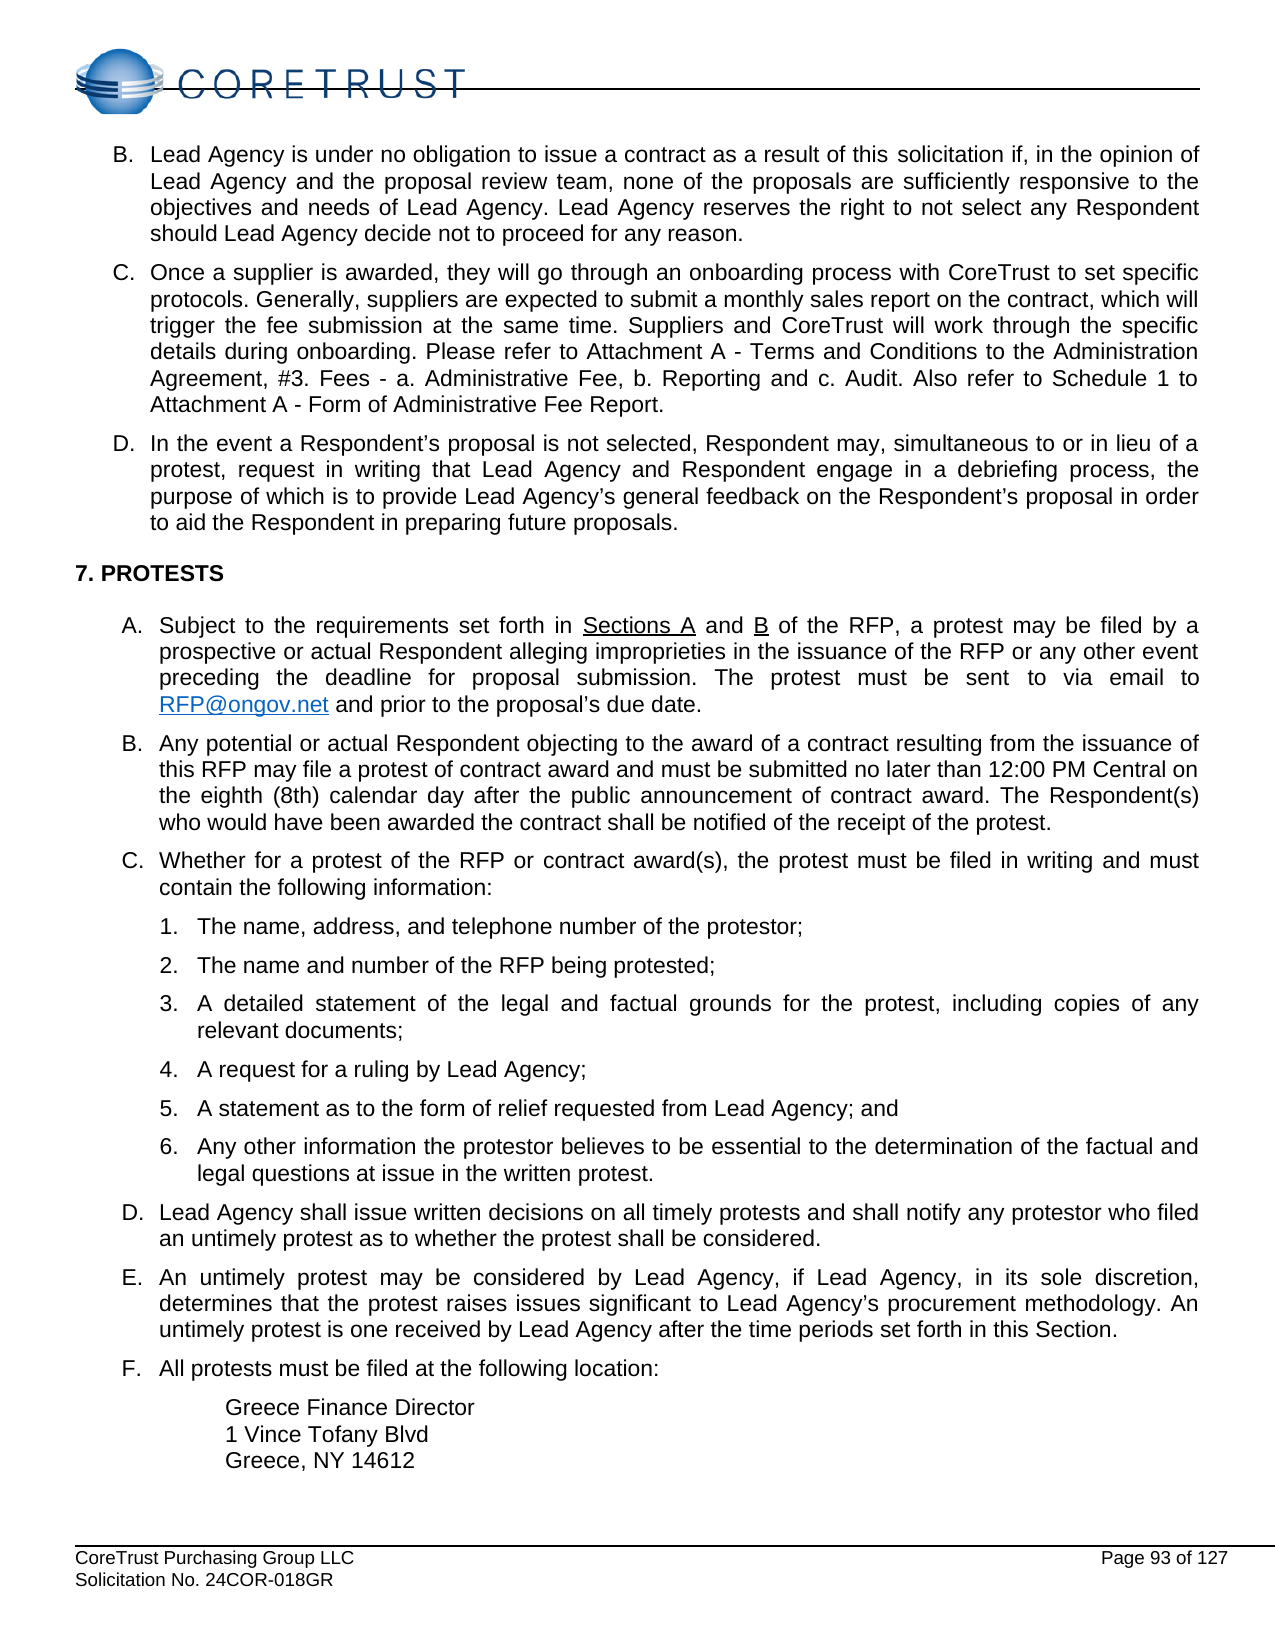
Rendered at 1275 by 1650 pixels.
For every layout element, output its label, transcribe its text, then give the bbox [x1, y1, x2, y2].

text 1 Vince Tofany Blvd [225, 1421, 1200, 1447]
list All protests must be filed at the following location: [121, 1355, 1200, 1382]
text Greece, NY 14612 [225, 1447, 1200, 1473]
list An untimely protest may be considered by Lead Agency, if Lead Agency, in its sole discretion, determines that the protest raises issues significant to Lead Agency’s procurement methodology. An untimely protest is one received by Lead Agency after the time periods set forth in this Section. [121, 1264, 1200, 1343]
list PROTESTS [75, 560, 1200, 587]
list Whether for a protest of the RFP or contract award(s), the protest must be filed in writing and must contain the following information: [121, 847, 1200, 900]
list A detailed statement of the legal and factual grounds for the protest, including copies of any relevant documents; [159, 990, 1200, 1043]
text Greece Finance Director [225, 1394, 1200, 1421]
list Any other information the protestor believes to be essential to the determination of the factual and legal questions at issue in the written protest. [159, 1133, 1200, 1186]
list A request for a ruling by Lead Agency; [159, 1056, 1200, 1082]
list Lead Agency shall issue written decisions on all timely protests and shall notify any protestor who filed an untimely protest as to whether the protest shall be considered. [121, 1198, 1200, 1251]
list In the event a Respondent’s proposal is not selected, Respondent may, simultaneous to or in lieu of a protest, request in writing that Lead Agency and Respondent engage in a debriefing process, the purpose of which is to provide Lead Agency’s general feedback on the Respondent’s proposal in order to aid the Respondent in preparing future proposals. [112, 430, 1200, 535]
list A statement as to the form of relief requested from Lead Agency; and [159, 1094, 1200, 1121]
picture [75, 48, 469, 114]
list Lead Agency is under no obligation to issue a contract as a result of this solicitation if, in the opinion of Lead Agency and the proposal review team, none of the proposals are sufficiently responsive to the objectives and needs of Lead Agency. Lead Agency reserves the right to not select any Respondent should Lead Agency decide not to proceed for any reason. [112, 141, 1200, 247]
list Any potential or actual Respondent objecting to the award of a contract resulting from the issuance of this RFP may file a protest of contract award and must be submitted no later than 12:00 PM Central on the eighth (8th) calendar day after the public announcement of contract award. The Respondent(s) who would have been awarded the contract shall be notified of the receipt of the protest. [121, 729, 1200, 835]
list Subject to the requirements set forth in Sections A and B of the RFP, a protest may be filed by a prospective or actual Respondent alleging improprieties in the issuance of the RFP or any other event preceding the deadline for proposal submission. The protest must be sent to via email to RFP@ongov.net and prior to the proposal’s due date. [121, 612, 1200, 717]
list The name, address, and telephone number of the protestor; [159, 913, 1200, 939]
list The name and number of the RFP being protested; [159, 952, 1200, 978]
list Once a supplier is awarded, they will go through an onboarding process with CoreTrust to set specific protocols. Generally, suppliers are expected to submit a monthly sales report on the contract, which will trigger the fee submission at the same time. Suppliers and CoreTrust will work through the specific details during onboarding. Please refer to Attachment A - Terms and Conditions to the Administration Agreement, #3. Fees - a. Administrative Fee, b. Reporting and c. Audit. Also refer to Schedule 1 to Attachment A - Form of Administrative Fee Report. [112, 259, 1200, 417]
